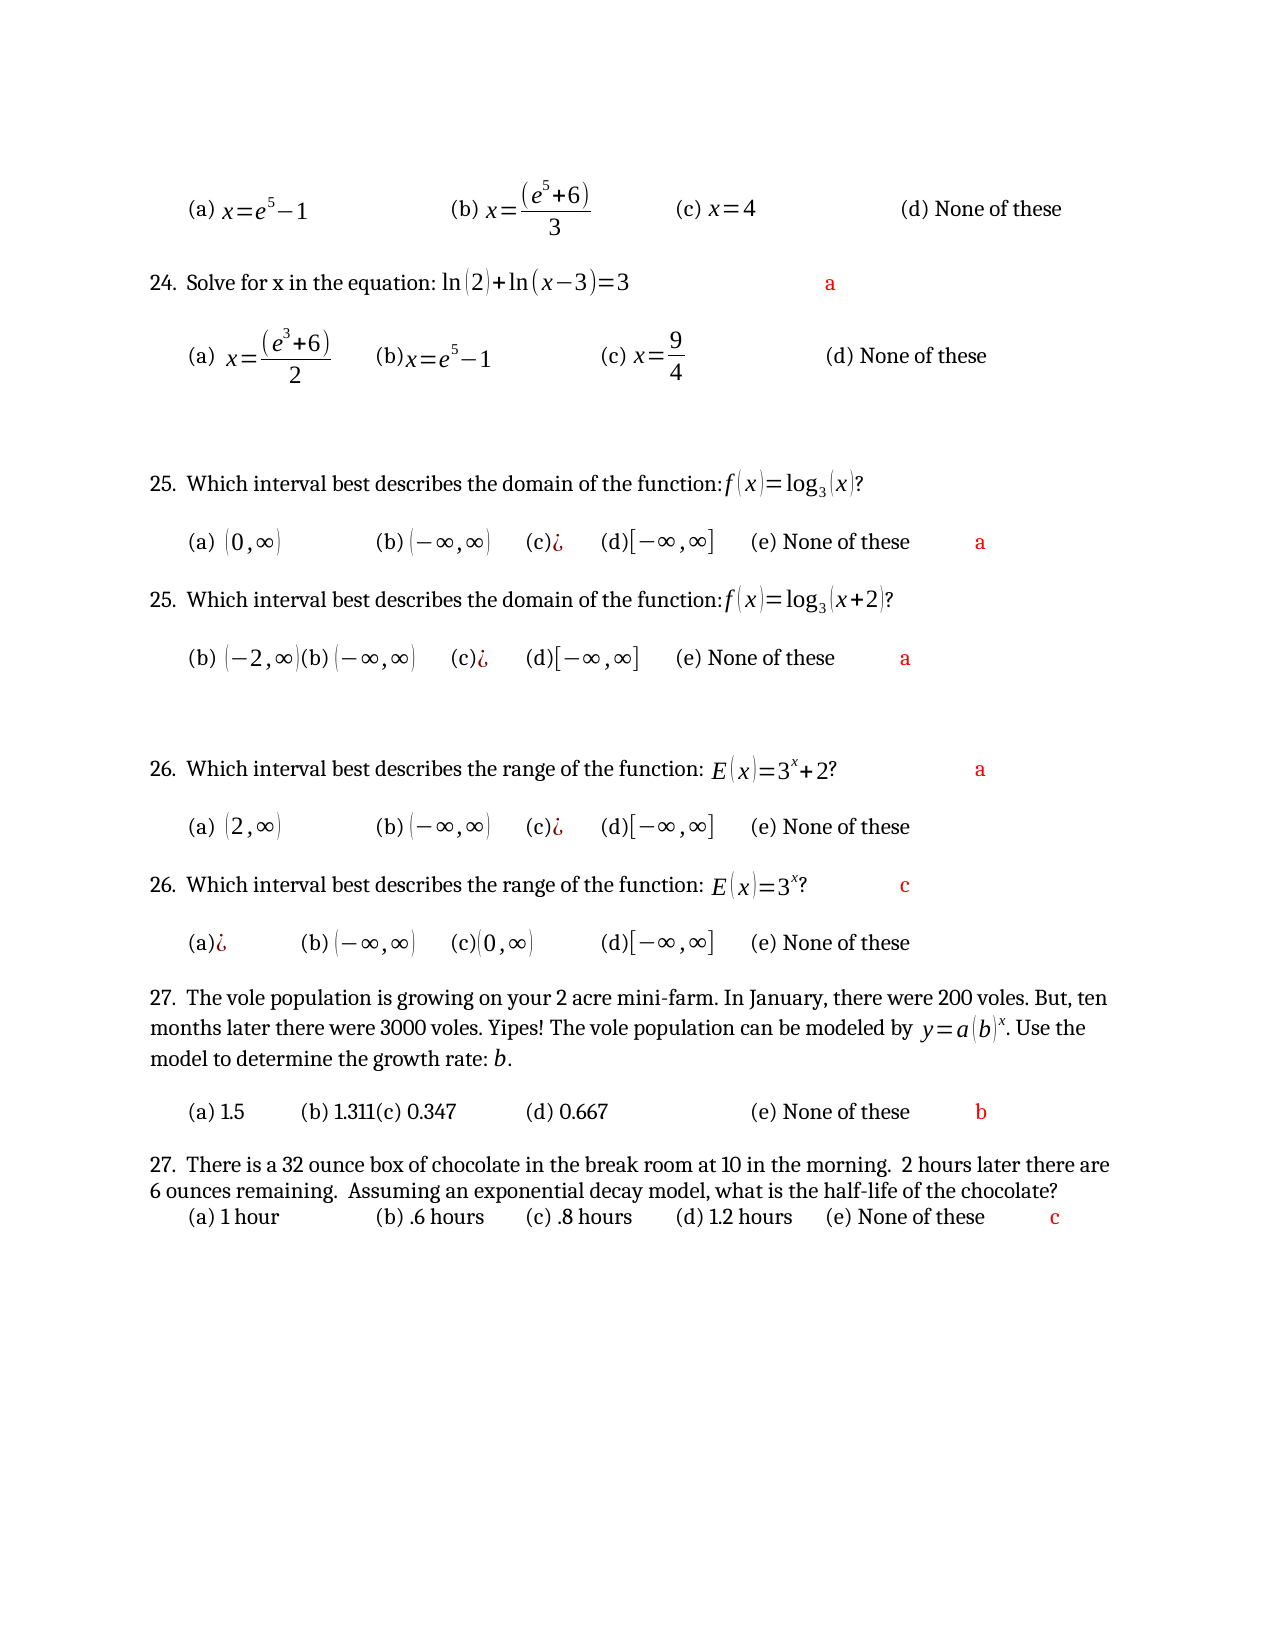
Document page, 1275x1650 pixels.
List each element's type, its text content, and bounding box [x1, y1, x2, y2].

list (b) (c) (d) (e) None of these a [187, 643, 1125, 673]
text (a) (b) (c) (d) (e) None of these [187, 928, 1125, 958]
text (a) 1 hour (b) .6 hours (c) .8 hours (d) 1.2 hours (e) None of these c [187, 1204, 1125, 1230]
text (a) (b) (c) (d) None of these [187, 176, 1125, 241]
text 27. There is a 32 ounce box of chocolate in the break room at 10 in the morning. 2 hours later there are 6 ounces remaining. Assuming an exponential decay model, what is the half-life of the chocolate? [150, 1151, 1125, 1204]
text 26. Which interval best describes the range of the function: ? a [150, 753, 1125, 785]
text 24. Solve for x in the equation: a [150, 267, 1125, 298]
text (a) (b) (c) (d) None of these [187, 324, 1125, 388]
text 25. Which interval best describes the domain of the function:? [150, 468, 1125, 500]
text 26. Which interval best describes the range of the function: ? c [150, 869, 1125, 901]
list (b) (c) (d) (e) None of these a [187, 527, 1125, 557]
text (a) 1.5 (b) 1.311 (c) 0.347 (d) 0.667 (e) None of these b [187, 1099, 1125, 1125]
text 25. Which interval best describes the domain of the function:? [150, 584, 1125, 617]
text 27. The vole population is growing on your 2 acre mini-farm. In January, there were 200 voles. But, ten months later there were 3000 voles. Yipes! The vole population can be modeled by . Use the model to determine the growth rate: . [150, 985, 1125, 1072]
list (b) (c) (d) (e) None of these [187, 812, 1125, 842]
